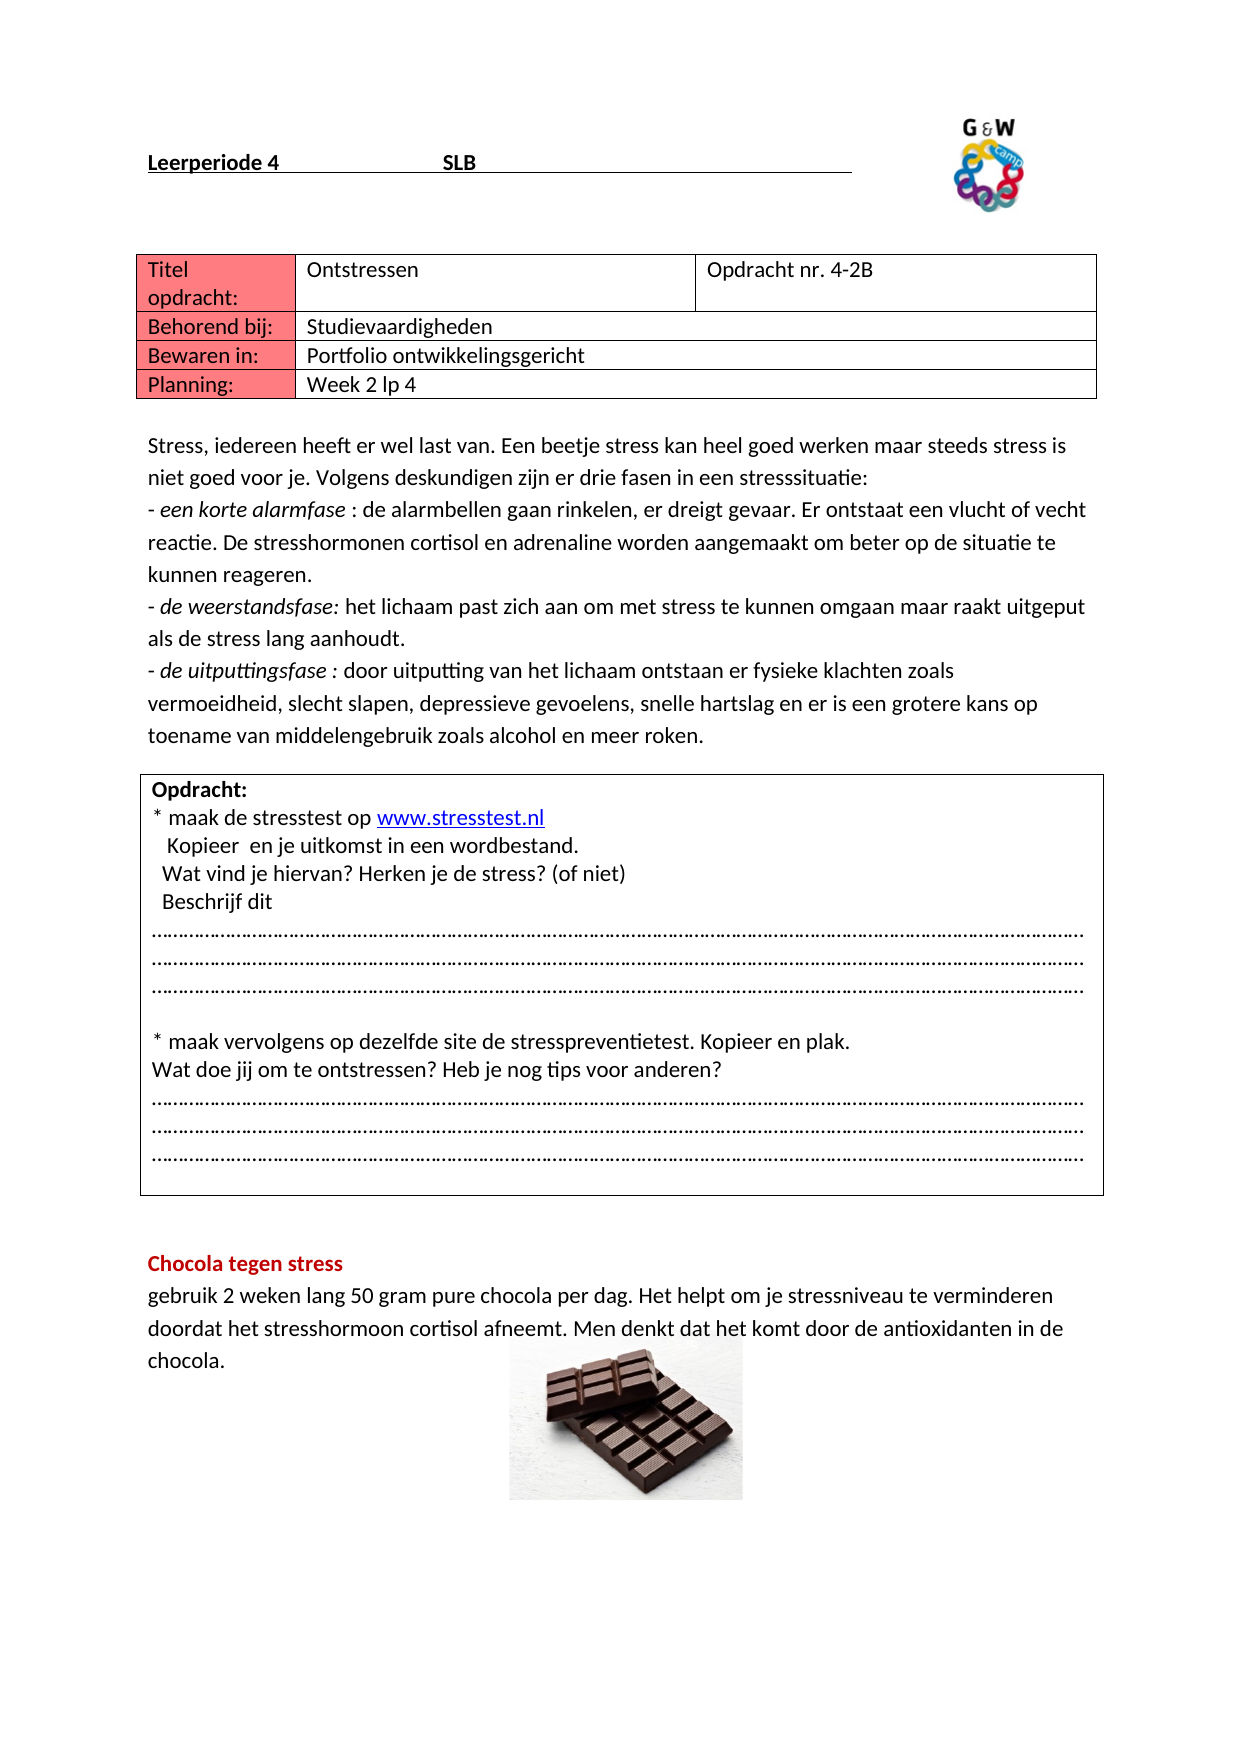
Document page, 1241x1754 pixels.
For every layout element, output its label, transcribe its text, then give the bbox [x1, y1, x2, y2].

text Stress, iedereen heeft er wel last van. Een beetje stress kan heel goed werken maar steeds stress is niet goed voor je. Volgens deskundigen zijn er drie fasen in een stresssituatie: - een korte alarmfase : de alarmbellen gaan rinkelen, er dreigt gevaar. Er ontstaat een vlucht of vecht reactie. De stresshormonen cortisol en adrenaline worden aangemaakt om beter op de situatie te kunnen reageren. - de weerstandsfase: het lichaam past zich aan om met stress te kunnen omgaan maar raakt uitgeput als de stress lang aanhoudt. - de uitputtingsfase : door uitputting van het lichaam ontstaan er fysieke klachten zoals vermoeidheid, slecht slapen, depressieve gevoelens, snelle hartslag en er is een grotere kans op toename van middelengebruik zoals alcohol en meer roken. [148, 399, 1093, 749]
text Chocola tegen stress gebruik 2 weken lang 50 gram pure chocola per dag. Het helpt om je stressniveau te verminderen doordat het stresshormoon cortisol afneemt. Men denkt dat het komt door de antioxidanten in de chocola. [148, 1249, 1093, 1374]
table_cell Studievaardigheden [296, 312, 1096, 340]
table_header Opdracht: * maak de stresstest op www.stresstest.nl Kopieer en je uitkomst in een wordbestand. Wat vind je hiervan? Herken je de stress? (of niet) Beschrijf dit ……………………………………………………………………………………………………………………………………………………………………………………………………………………………………………………………………………………………………………………………………………………………………………………………………………………………………………………………………………………… * maak vervolgens op dezelfde site de stresspreventietest. Kopieer en plak. Wat doe jij om te ontstressen? Heb je nog tips voor anderen? ……………………………………………………………………………………………………………………………………………………………………………………………………………………………………………………………………………………………………………………………………………………………………………………………………………………………………………………………………………………… [141, 775, 1103, 1195]
table_header Ontstressen [296, 255, 695, 311]
text Leerperiode 4 SLB [148, 148, 1093, 176]
table_header Titel opdracht: [137, 255, 295, 311]
table_header Opdracht nr. 4-2B [696, 255, 1096, 311]
picture [951, 115, 1029, 148]
picture [951, 176, 1029, 214]
table_cell Bewaren in: [137, 341, 295, 369]
table_cell Behorend bij: [137, 312, 295, 340]
table_cell Week 2 lp 4 [296, 370, 1096, 398]
table_cell Planning: [137, 370, 295, 398]
table_cell Portfolio ontwikkelingsgericht [296, 341, 1096, 369]
picture [509, 1374, 743, 1500]
